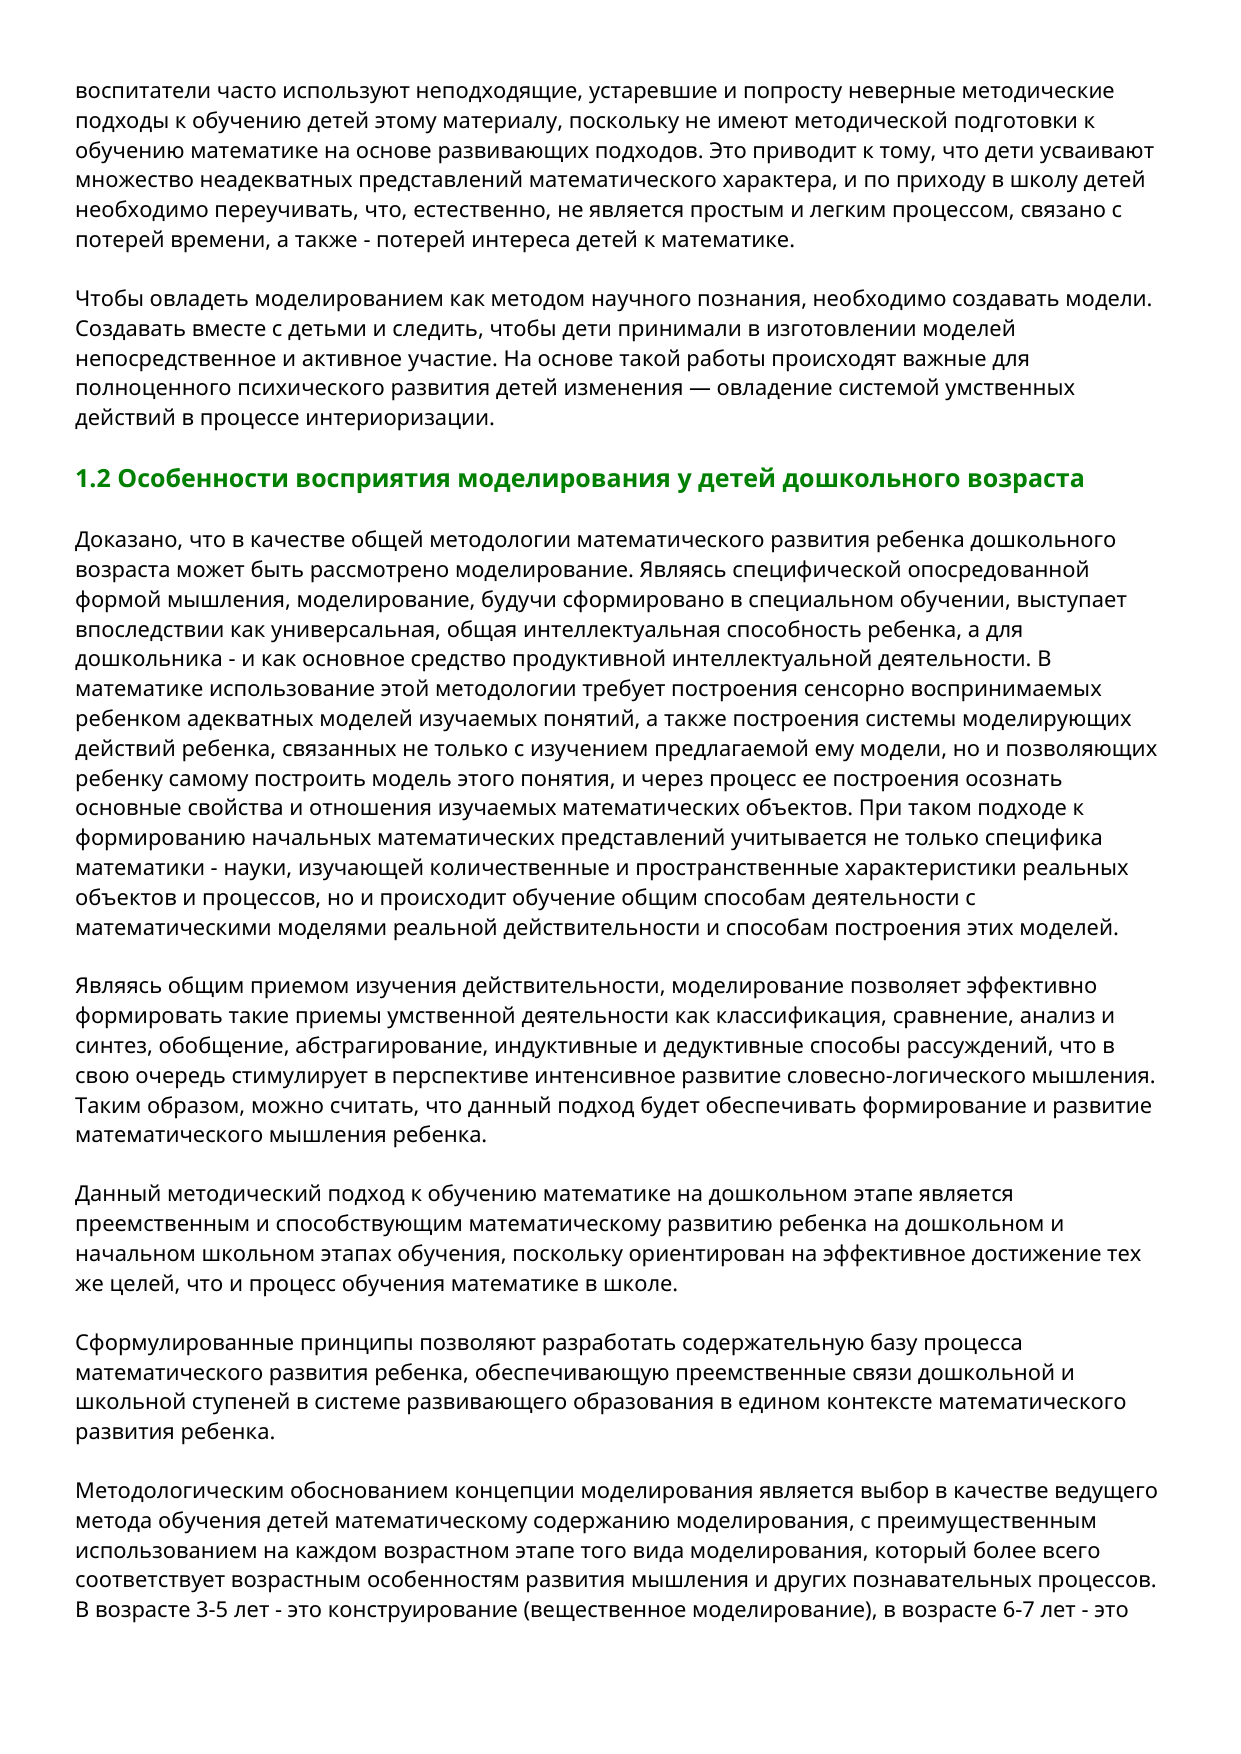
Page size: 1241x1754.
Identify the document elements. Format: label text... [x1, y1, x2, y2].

text Чтобы овладеть моделированием как методом научного познания, необходимо создавать модели. Создавать вместе с детьми и следить, чтобы дети принимали в изготовлении моделей непосредственное и активное участие. На основе такой работы происходят важные для полноценного психического развития детей изменения — овладение системой умственных действий в процессе интериоризации. [75, 283, 1165, 432]
text Доказано, что в качестве общей методологии математического развития ребенка дошкольного возраста может быть рассмотрено моделирование. Являясь специфической опосредованной формой мышления, моделирование, будучи сформировано в специальном обучении, выступает впоследствии как универсальная, общая интеллектуальная способность ребенка, а для дошкольника - и как основное средство продуктивной интеллектуальной деятельности. В математике использование этой методологии требует построения сенсорно воспринимаемых ребенком адекватных моделей изучаемых понятий, а также построения системы моделирующих действий ребенка, связанных не только с изучением предлагаемой ему модели, но и позволяющих ребенку самому построить модель этого понятия, и через процесс ее построения осознать основные свойства и отношения изучаемых математических объектов. При таком подходе к формированию начальных математических представлений учитывается не только специфика математики - науки, изучающей количественные и пространственные характеристики реальных объектов и процессов, но и происходит обучение общим способам деятельности с математическими моделями реальной действительности и способам построения этих моделей. [75, 524, 1165, 941]
text Данный методический подход к обучению математике на дошкольном этапе является преемственным и способствующим математическому развитию ребенка на дошкольном и начальном школьном этапах обучения, поскольку ориентирован на эффективное достижение тех же целей, что и процесс обучения математике в школе. [75, 1178, 1165, 1298]
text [75, 75, 1165, 254]
text 1.2 Особенности восприятия моделирования у детей дошкольного возраста [75, 461, 1165, 495]
text Являясь общим приемом изучения действительности, моделирование позволяет эффективно формировать такие приемы умственной деятельности как классификация, сравнение, анализ и синтез, обобщение, абстрагирование, индуктивные и дедуктивные способы рассуждений, что в свою очередь стимулирует в перспективе интенсивное развитие словесно-логического мышления. Таким образом, можно считать, что данный подход будет обеспечивать формирование и развитие математического мышления ребенка. [75, 971, 1165, 1149]
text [75, 1475, 1165, 1624]
text Сформулированные принципы позволяют разработать содержательную базу процесса математического развития ребенка, обеспечивающую преемственные связи дошкольной и школьной ступеней в системе развивающего образования в едином контексте математического развития ребенка. [75, 1327, 1165, 1446]
